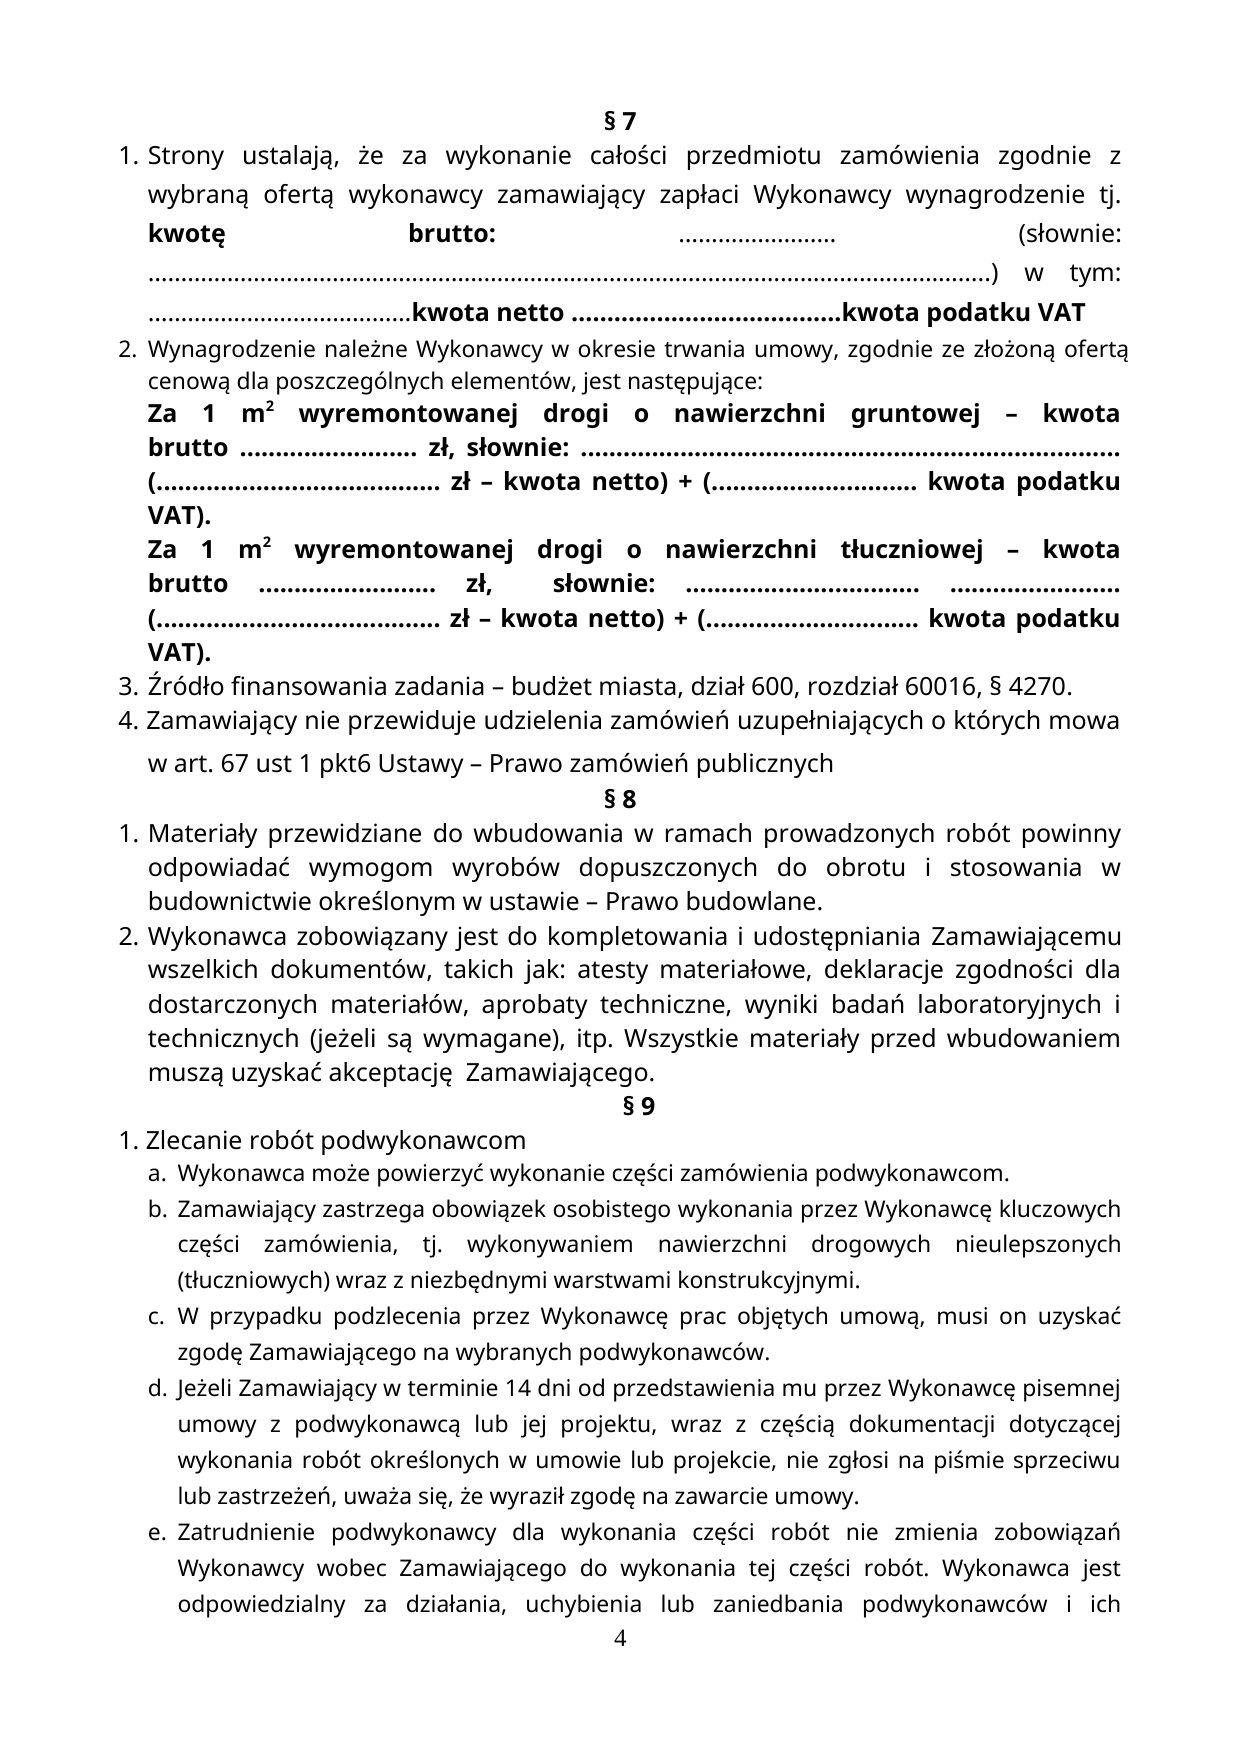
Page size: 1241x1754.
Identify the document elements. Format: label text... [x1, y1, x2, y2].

text 4. Zamawiający nie przewiduje udzielenia zamówień uzupełniających o których mowa w art. 67 ust 1 pkt6 Ustawy – Prawo zamówień publicznych [118, 702, 1122, 782]
text Za 1 m2 wyremontowanej drogi o nawierzchni gruntowej – kwota brutto ......................... zł, słownie: ............................................................................ (........................................ zł – kwota netto) + (............................. kwota podatku VAT). [148, 396, 1122, 532]
text 3. Źródło finansowania zadania – budżet miasta, dział 600, rozdział 60016, § 4270. [118, 668, 1122, 702]
list Wykonawca może powierzyć wykonanie części zamówienia podwykonawcom. [148, 1157, 1122, 1188]
list Jeżeli Zamawiający w terminie 14 dni od przedstawienia mu przez Wykonawcę pisemnej umowy z podwykonawcą lub jej projektu, wraz z częścią dokumentacji dotyczącej wykonania robót określonych w umowie lub projekcie, nie zgłosi na piśmie sprzeciwu lub zastrzeżeń, uważa się, że wyraził zgodę na zawarcie umowy. [148, 1372, 1122, 1511]
text § 8 [118, 782, 1122, 816]
text 2. Wykonawca zobowiązany jest do kompletowania i udostępniania Zamawiającemu wszelkich dokumentów, takich jak: atesty materiałowe, deklaracje zgodności dla dostarczonych materiałów, aprobaty techniczne, wyniki badań laboratoryjnych i technicznych (jeżeli są wymagane), itp. Wszystkie materiały przed wbudowaniem muszą uzyskać akceptację Zamawiającego. [118, 918, 1122, 1088]
list Materiały przewidziane do wbudowania w ramach prowadzonych robót powinny odpowiadać wymogom wyrobów dopuszczonych do obrotu i stosowania w budownictwie określonym w ustawie – Prawo budowlane. [118, 816, 1122, 918]
text § 9 [156, 1088, 1122, 1122]
list Wynagrodzenie należne Wykonawcy w okresie trwania umowy, zgodnie ze złożoną ofertą cenową dla poszczególnych elementów, jest następujące: [118, 333, 1131, 396]
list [148, 1516, 1122, 1619]
list Zamawiający zastrzega obowiązek osobistego wykonania przez Wykonawcę kluczowych części zamówienia, tj. wykonywaniem nawierzchni drogowych nieulepszonych (tłuczniowych) wraz z niezbędnymi warstwami konstrukcyjnymi. [148, 1192, 1122, 1296]
text Za 1 m2 wyremontowanej drogi o nawierzchni tłuczniowej – kwota brutto ......................... zł, słownie: ….............................. ……………………(........................................ zł – kwota netto) + (.............................. kwota podatku VAT). [148, 532, 1122, 668]
list Strony ustalają, że za wykonanie całości przedmiotu zamówienia zgodnie z wybraną ofertą wykonawcy zamawiający zapłaci Wykonawcy wynagrodzenie tj. kwotę brutto: …………………… (słownie: ………………………………………………………………………………………………………………..) w tym: ………………….………………kwota netto ………………….…………….kwota podatku VAT [118, 137, 1122, 328]
list W przypadku podzlecenia przez Wykonawcę prac objętych umową, musi on uzyskać zgodę Zamawiającego na wybranych podwykonawców. [148, 1300, 1122, 1367]
text 1. Zlecanie robót podwykonawcom [118, 1122, 1122, 1157]
text § 7 [118, 103, 1122, 137]
